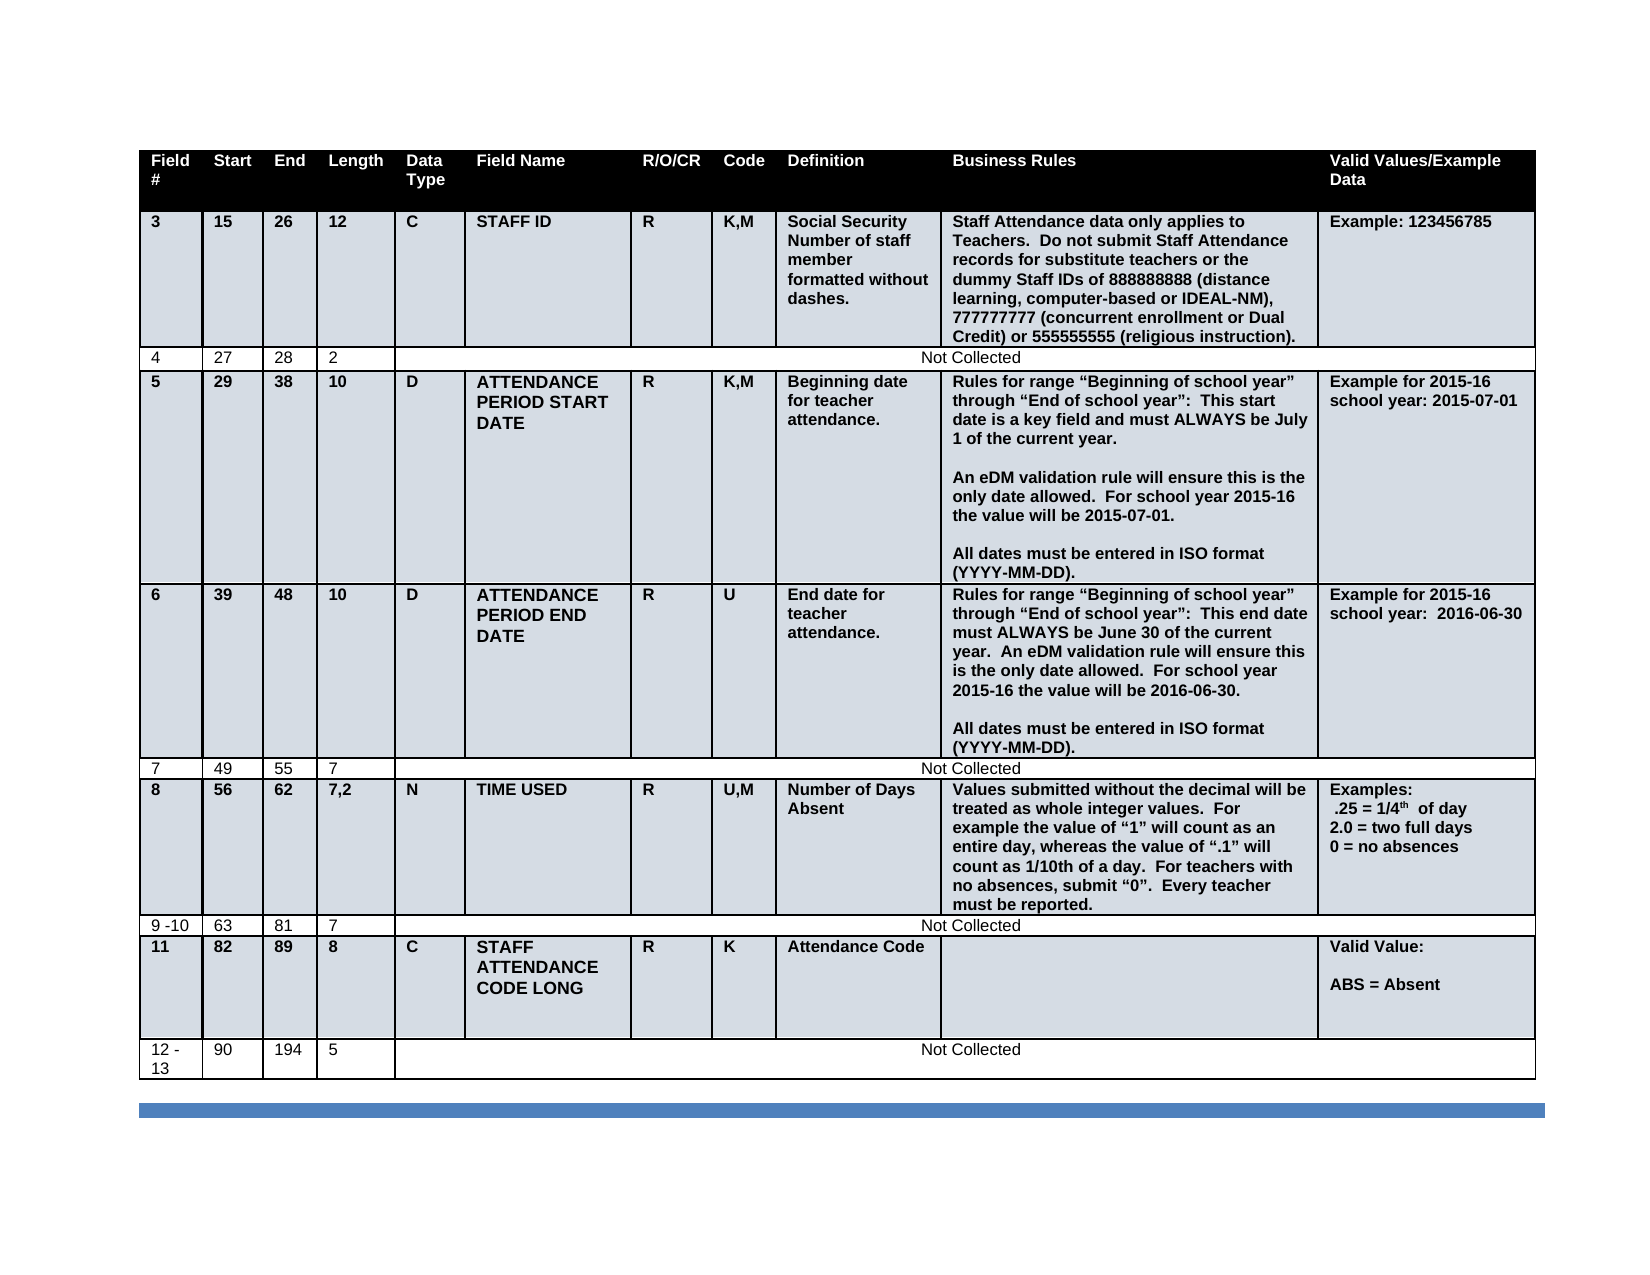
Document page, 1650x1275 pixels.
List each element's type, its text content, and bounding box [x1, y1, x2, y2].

table_cell R [632, 780, 711, 914]
table_cell 28 [264, 348, 316, 369]
table_cell 62 [264, 780, 316, 914]
table_cell Staff Attendance data only applies to Teachers. Do not submit Staff Attendance records for substitute teachers or the dummy Staff IDs of 888888888 (distance learning, computer-based or IDEAL-NM), 777777777 (concurrent enrollment or Dual Credit) or 555555555 (religious instruction). [942, 212, 1317, 346]
table_cell 81 [264, 916, 316, 935]
table_cell End date for teacher attendance. [777, 585, 940, 757]
table_cell [942, 937, 1317, 1037]
table_cell 49 [203, 759, 262, 778]
table_header Valid Values/Example Data [1319, 151, 1535, 210]
table_cell Attendance Code [777, 937, 940, 1037]
table_cell Not Collected [396, 759, 1535, 778]
table_cell Rules for range “Beginning of school year” through “End of school year”: This start date is a key field and must ALWAYS be July 1 of the current year. An eDM validation rule will ensure this is the only date allowed. For school year 2015-16 the value will be 2015-07-01. All dates must be entered in ISO format (YYYY-MM-DD). [942, 372, 1317, 582]
table_cell N [396, 780, 464, 914]
table_cell Beginning date for teacher attendance. [777, 372, 940, 582]
table_cell 6 [141, 585, 201, 757]
table_cell 3 [141, 212, 201, 346]
table_cell 4 [140, 348, 202, 369]
table_cell 15 [204, 212, 262, 346]
table_cell Social Security Number of staff member formatted without dashes. [777, 212, 940, 346]
table_cell Rules for range “Beginning of school year” through “End of school year”: This end date must ALWAYS be June 30 of the current year. An eDM validation rule will ensure this is the only date allowed. For school year 2015-16 the value will be 2016-06-30. All dates must be entered in ISO format (YYYY-MM-DD). [942, 585, 1317, 757]
table_cell Examples: .25 = 1/4th of day 2.0 = two full days 0 = no absences [1319, 780, 1534, 914]
table_cell 7 [140, 759, 202, 778]
table_cell Example: 123456785 [1319, 212, 1534, 346]
table_cell 27 [203, 348, 262, 369]
table_header Code [713, 151, 775, 210]
table_cell 12 - 13 [140, 1040, 202, 1078]
table_cell 39 [204, 585, 262, 757]
table_cell K [713, 937, 775, 1037]
table_header Data Type [396, 151, 464, 210]
table_cell Not Collected [396, 916, 1535, 935]
table_cell 82 [204, 937, 262, 1037]
table_cell 5 [141, 372, 201, 582]
table_header Start [203, 151, 262, 210]
table_cell R [632, 212, 711, 346]
table_cell 8 [141, 780, 201, 914]
table_cell TIME USED [466, 780, 630, 914]
table_cell 56 [204, 780, 262, 914]
table_cell 63 [203, 916, 262, 935]
table_cell D [396, 372, 464, 582]
table_header Length [318, 151, 394, 210]
table_cell R [632, 585, 711, 757]
table_cell 2 [318, 348, 394, 369]
table_cell 7,2 [318, 780, 394, 914]
table_cell Example for 2015-16 school year: 2015-07-01 [1319, 372, 1534, 582]
table_cell U,M [713, 780, 775, 914]
table_header Business Rules [942, 151, 1318, 210]
table_cell Valid Value: ABS = Absent [1319, 937, 1534, 1037]
table_cell D [396, 585, 464, 757]
table_cell STAFF ID [466, 212, 630, 346]
table_cell 29 [204, 372, 262, 582]
table_cell Example for 2015-16 school year: 2016-06-30 [1319, 585, 1534, 757]
table_cell 48 [264, 585, 316, 757]
table_header Field Name [466, 151, 630, 210]
table_cell 55 [264, 759, 316, 778]
table_cell 194 [264, 1040, 316, 1078]
table_cell R [632, 937, 711, 1037]
table_cell 38 [264, 372, 316, 582]
table_cell C [396, 212, 464, 346]
table_cell K,M [713, 212, 775, 346]
table_cell 9 -10 [140, 916, 202, 935]
table_cell 7 [318, 759, 394, 778]
table_cell Number of Days Absent [777, 780, 940, 914]
table_cell STAFF ATTENDANCE CODE LONG [466, 937, 630, 1037]
table_cell 5 [318, 1040, 394, 1078]
table_header Definition [777, 151, 940, 210]
table_cell U [713, 585, 775, 757]
table_cell 89 [264, 937, 316, 1037]
table_cell ATTENDANCE PERIOD START DATE [466, 372, 630, 582]
table_cell 7 [318, 916, 394, 935]
table_cell 11 [141, 937, 201, 1037]
table_cell Values submitted without the decimal will be treated as whole integer values. For example the value of “1” will count as an entire day, whereas the value of “.1” will count as 1/10th of a day. For teachers with no absences, submit “0”. Every teacher must be reported. [942, 780, 1317, 914]
table_cell ATTENDANCE PERIOD END DATE [466, 585, 630, 757]
table_cell 8 [318, 937, 394, 1037]
table_cell 10 [318, 372, 394, 582]
table_cell R [632, 372, 711, 582]
table_cell 12 [318, 212, 394, 346]
table_cell 26 [264, 212, 316, 346]
table_header Field # [140, 151, 202, 210]
table_cell 10 [318, 585, 394, 757]
table_cell C [396, 937, 464, 1037]
table_header End [264, 151, 316, 210]
table_cell K,M [713, 372, 775, 582]
table_cell Not Collected [396, 1040, 1535, 1078]
table_header [139, 1103, 1545, 1118]
table_cell 90 [203, 1040, 262, 1078]
table_header R/O/CR [632, 151, 711, 210]
table_cell Not Collected [396, 348, 1535, 369]
